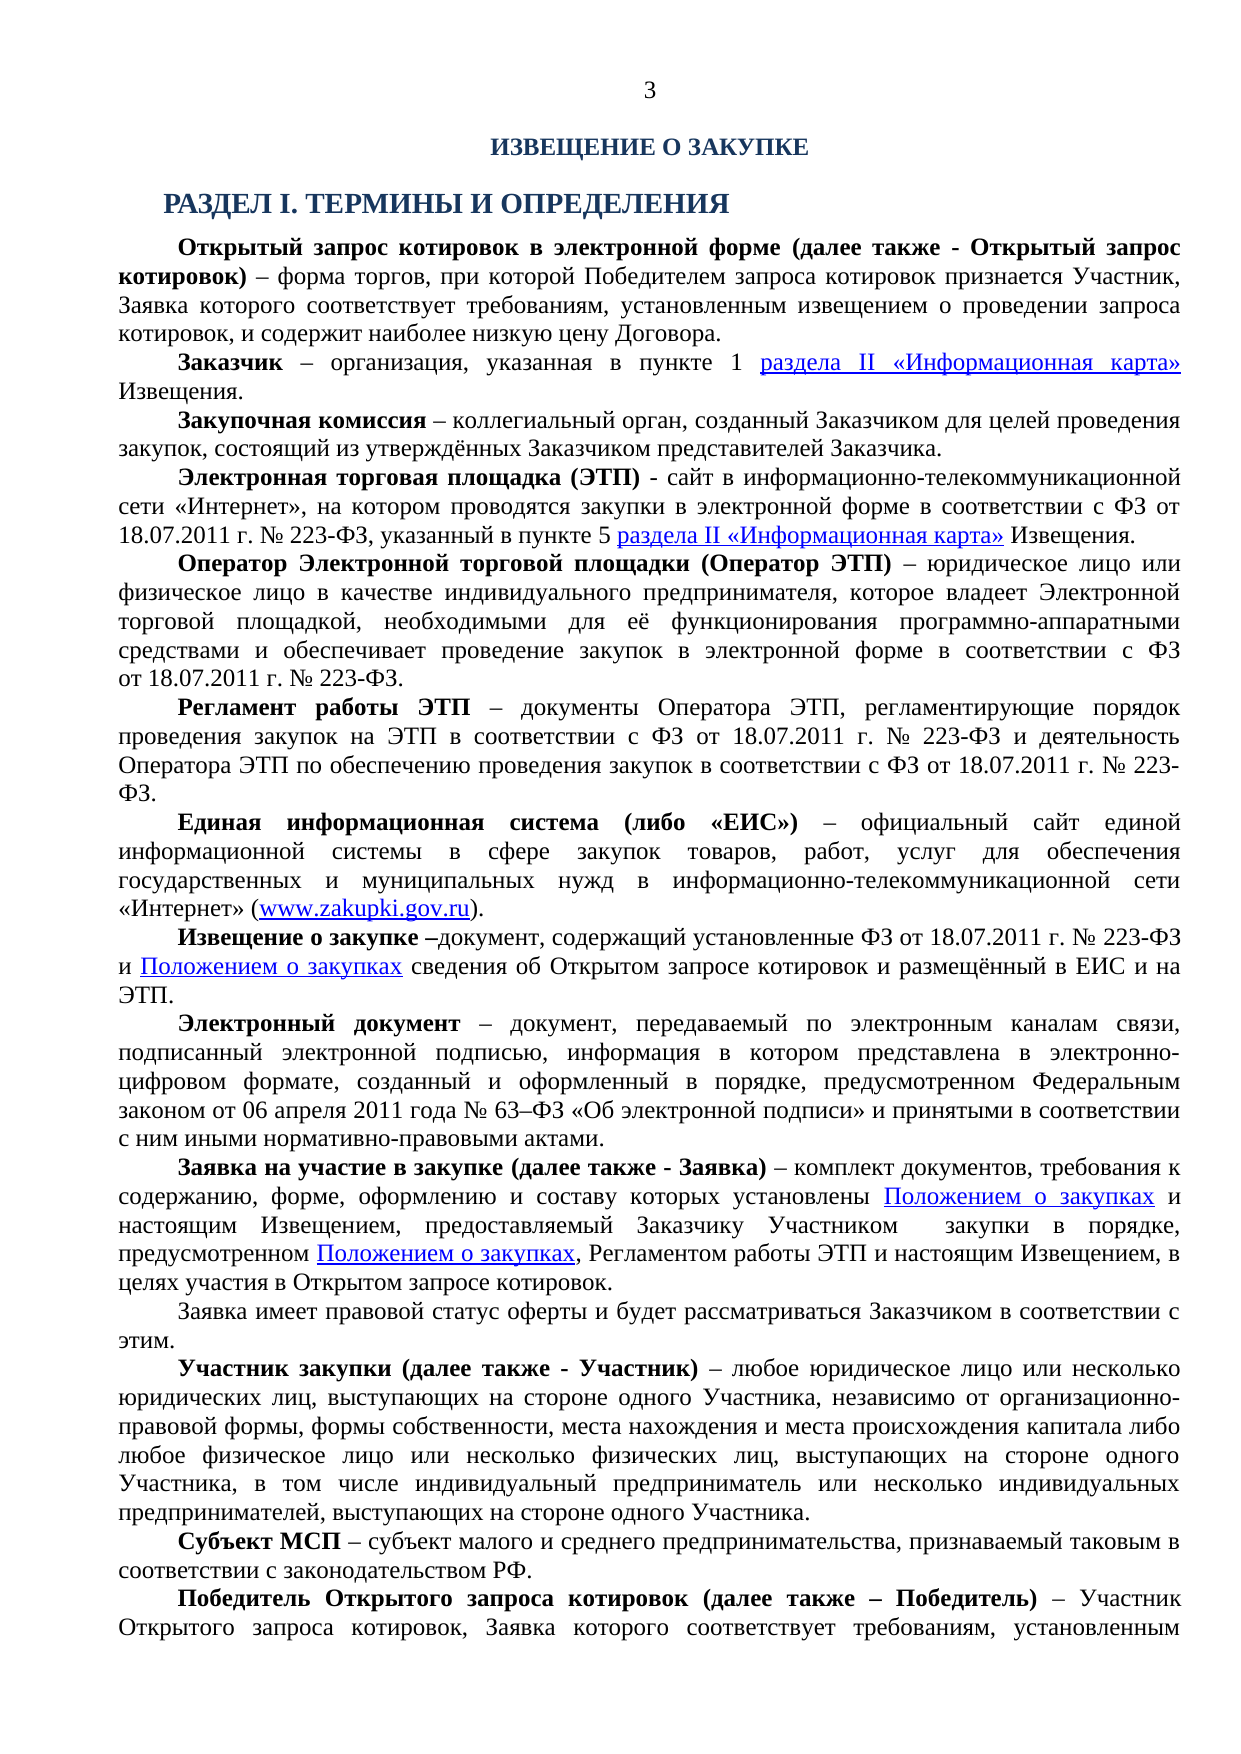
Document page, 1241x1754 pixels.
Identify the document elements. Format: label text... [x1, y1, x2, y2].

text Заявка имеет правовой статус оферты и будет рассматриваться Заказчиком в соответствии с этим. [118, 1296, 1181, 1353]
text Единая информационная система (либо «ЕИС») – официальный сайт единой информационной системы в сфере закупок товаров, работ, услуг для обеспечения государственных и муниципальных нужд в информационно-телекоммуникационной сети «Интернет» (www.zakupki.gov.ru). [118, 807, 1181, 922]
text Регламент работы ЭТП – документы Оператора ЭТП, регламентирующие порядок проведения закупок на ЭТП в соответствии с ФЗ от 18.07.2011 г. № 223-ФЗ и деятельность Оператора ЭТП по обеспечению проведения закупок в соответствии с ФЗ от 18.07.2011 г. № 223-ФЗ. [118, 692, 1181, 807]
text Субъект МСП – субъект малого и среднего предпринимательства, признаваемый таковым в соответствии с законодательством РФ. [118, 1526, 1181, 1583]
text Открытый запрос котировок в электронной форме (далее также - Открытый запрос котировок) – форма торгов, при которой Победителем запроса котировок признается Участник, Заявка которого соответствует требованиям, установленным извещением о проведении запроса котировок, и содержит наиболее низкую цену Договора. [118, 232, 1181, 347]
text Электронная торговая площадка (ЭТП) - сайт в информационно-телекоммуникационной сети «Интернет», на котором проводятся закупки в электронной форме в соответствии с ФЗ от 18.07.2011 г. № 223-ФЗ, указанный в пункте 5 раздела II «Информационная карта» Извещения. [118, 462, 1181, 548]
text Электронный документ – документ, передаваемый по электронным каналам связи, подписанный электронной подписью, информация в котором представлена в электронно-цифровом формате, созданный и оформленный в порядке, предусмотренном Федеральным законом от 06 апреля 2011 года № 63–ФЗ «Об электронной подписи» и принятыми в соответствии с ним иными нормативно-правовыми актами. [118, 1008, 1181, 1152]
text ИЗВЕЩЕНИЕ О ЗАКУПКЕ [118, 132, 1181, 161]
text Закупочная комиссия – коллегиальный орган, созданный Заказчиком для целей проведения закупок, состоящий из утверждённых Заказчиком представителей Заказчика. [118, 405, 1181, 462]
text Оператор Электронной торговой площадки (Оператор ЭТП) – юридическое лицо или физическое лицо в качестве индивидуального предпринимателя, которое владеет Электронной торговой площадкой, необходимыми для её функционирования программно-аппаратными средствами и обеспечивает проведение закупок в электронной форме в соответствии с ФЗ от 18.07.2011 г. № 223-ФЗ. [118, 548, 1181, 692]
text Извещение о закупке –документ, содержащий установленные ФЗ от 18.07.2011 г. № 223-ФЗ и Положением о закупках сведения об Открытом запросе котировок и размещённый в ЕИС и на ЭТП. [118, 922, 1181, 1008]
text Заявка на участие в закупке (далее также - Заявка) – комплект документов, требования к содержанию, форме, оформлению и составу которых установлены Положением о закупках и настоящим Извещением, предоставляемый Заказчику Участником закупки в порядке, предусмотренном Положением о закупках, Регламентом работы ЭТП и настоящим Извещением, в целях участия в Открытом запросе котировок. [118, 1152, 1181, 1296]
text Заказчик – организация, указанная в пункте 1 раздела II «Информационная карта» Извещения. [118, 347, 1181, 405]
text Участник закупки (далее также - Участник) – любое юридическое лицо или несколько юридических лиц, выступающих на стороне одного Участника, независимо от организационно-правовой формы, формы собственности, места нахождения и места происхождения капитала либо любое физическое лицо или несколько физических лиц, выступающих на стороне одного Участника, в том числе индивидуальный предприниматель или несколько индивидуальных предпринимателей, выступающих на стороне одного Участника. [118, 1353, 1181, 1526]
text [118, 1583, 1181, 1641]
text РАЗДЕЛ I. ТЕРМИНЫ И ОПРЕДЕЛЕНИЯ [163, 186, 1181, 220]
